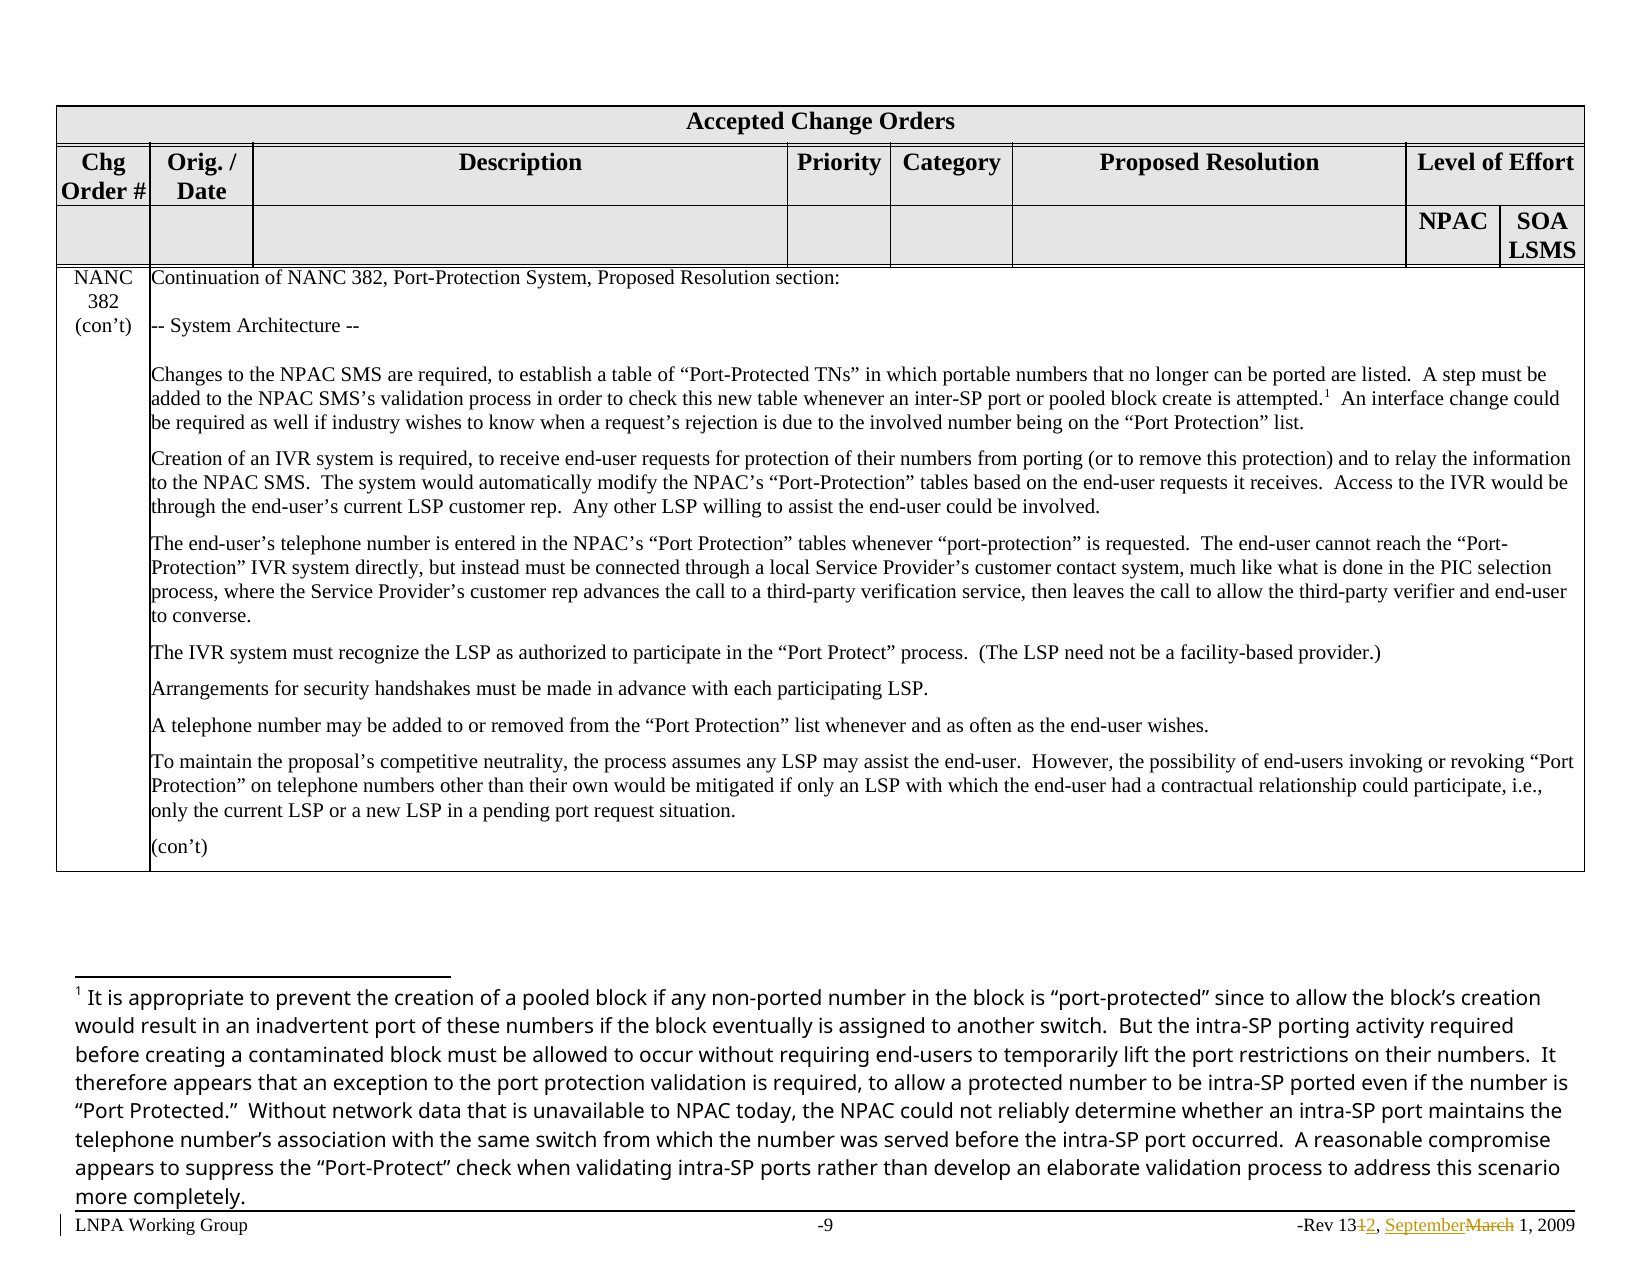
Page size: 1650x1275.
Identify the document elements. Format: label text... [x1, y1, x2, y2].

table_cell Continuation of NANC 382, Port-Protection System, Proposed Resolution section: -- System Architecture -- Changes to the NPAC SMS are required, to establish a table of “Port-Protected TNs” in which portable numbers that no longer can be ported are listed. A step must be added to the NPAC SMS’s validation process in order to check this new table whenever an inter-SP port or pooled block create is attempted. An interface change could be required as well if industry wishes to know when a request’s rejection is due to the involved number being on the “Port Protection” list. Creation of an IVR system is required, to receive end-user requests for protection of their numbers from porting (or to remove this protection) and to relay the information to the NPAC SMS. The system would automatically modify the NPAC’s “Port-Protection” tables based on the end-user requests it receives. Access to the IVR would be through the end-user’s current LSP customer rep. Any other LSP willing to assist the end-user could be involved. The end-user’s telephone number is entered in the NPAC’s “Port Protection” tables whenever “port-protection” is requested. The end-user cannot reach the “Port-Protection” IVR system directly, but instead must be connected through a local Service Provider’s customer contact system, much like what is done in the PIC selection process, where the Service Provider’s customer rep advances the call to a third-party verification service, then leaves the call to allow the third-party verifier and end-user to converse. The IVR system must recognize the LSP as authorized to participate in the “Port Protect” process. (The LSP need not be a facility-based provider.) Arrangements for security handshakes must be made in advance with each participating LSP. A telephone number may be added to or removed from the “Port Protection” list whenever and as often as the end-user wishes. To maintain the proposal’s competitive neutrality, the process assumes any LSP may assist the end-user. However, the possibility of end-users invoking or revoking “Port Protection” on telephone numbers other than their own would be mitigated if only an LSP with which the end-user had a contractual relationship could participate, i.e., only the current LSP or a new LSP in a pending port request situation. (con’t) [151, 268, 1584, 871]
table_cell [151, 206, 252, 264]
table_cell [788, 206, 890, 264]
table_cell [57, 206, 149, 264]
table_cell [254, 206, 787, 264]
table_cell SOA LSMS [1501, 206, 1584, 264]
table_cell [1013, 206, 1405, 264]
table_cell Orig. / Date [151, 147, 252, 205]
table_header Accepted Change Orders [57, 107, 1584, 142]
table_cell Category [891, 147, 1012, 205]
table_cell Level of Effort [1407, 147, 1584, 205]
table_cell Proposed Resolution [1013, 147, 1405, 205]
table_cell Priority [788, 147, 890, 205]
table_cell Chg Order # [57, 147, 149, 205]
table_cell NPAC [1407, 206, 1499, 264]
table_cell [891, 206, 1012, 264]
table_cell NANC 382 (con’t) [57, 268, 149, 871]
table_cell Description [254, 147, 787, 205]
